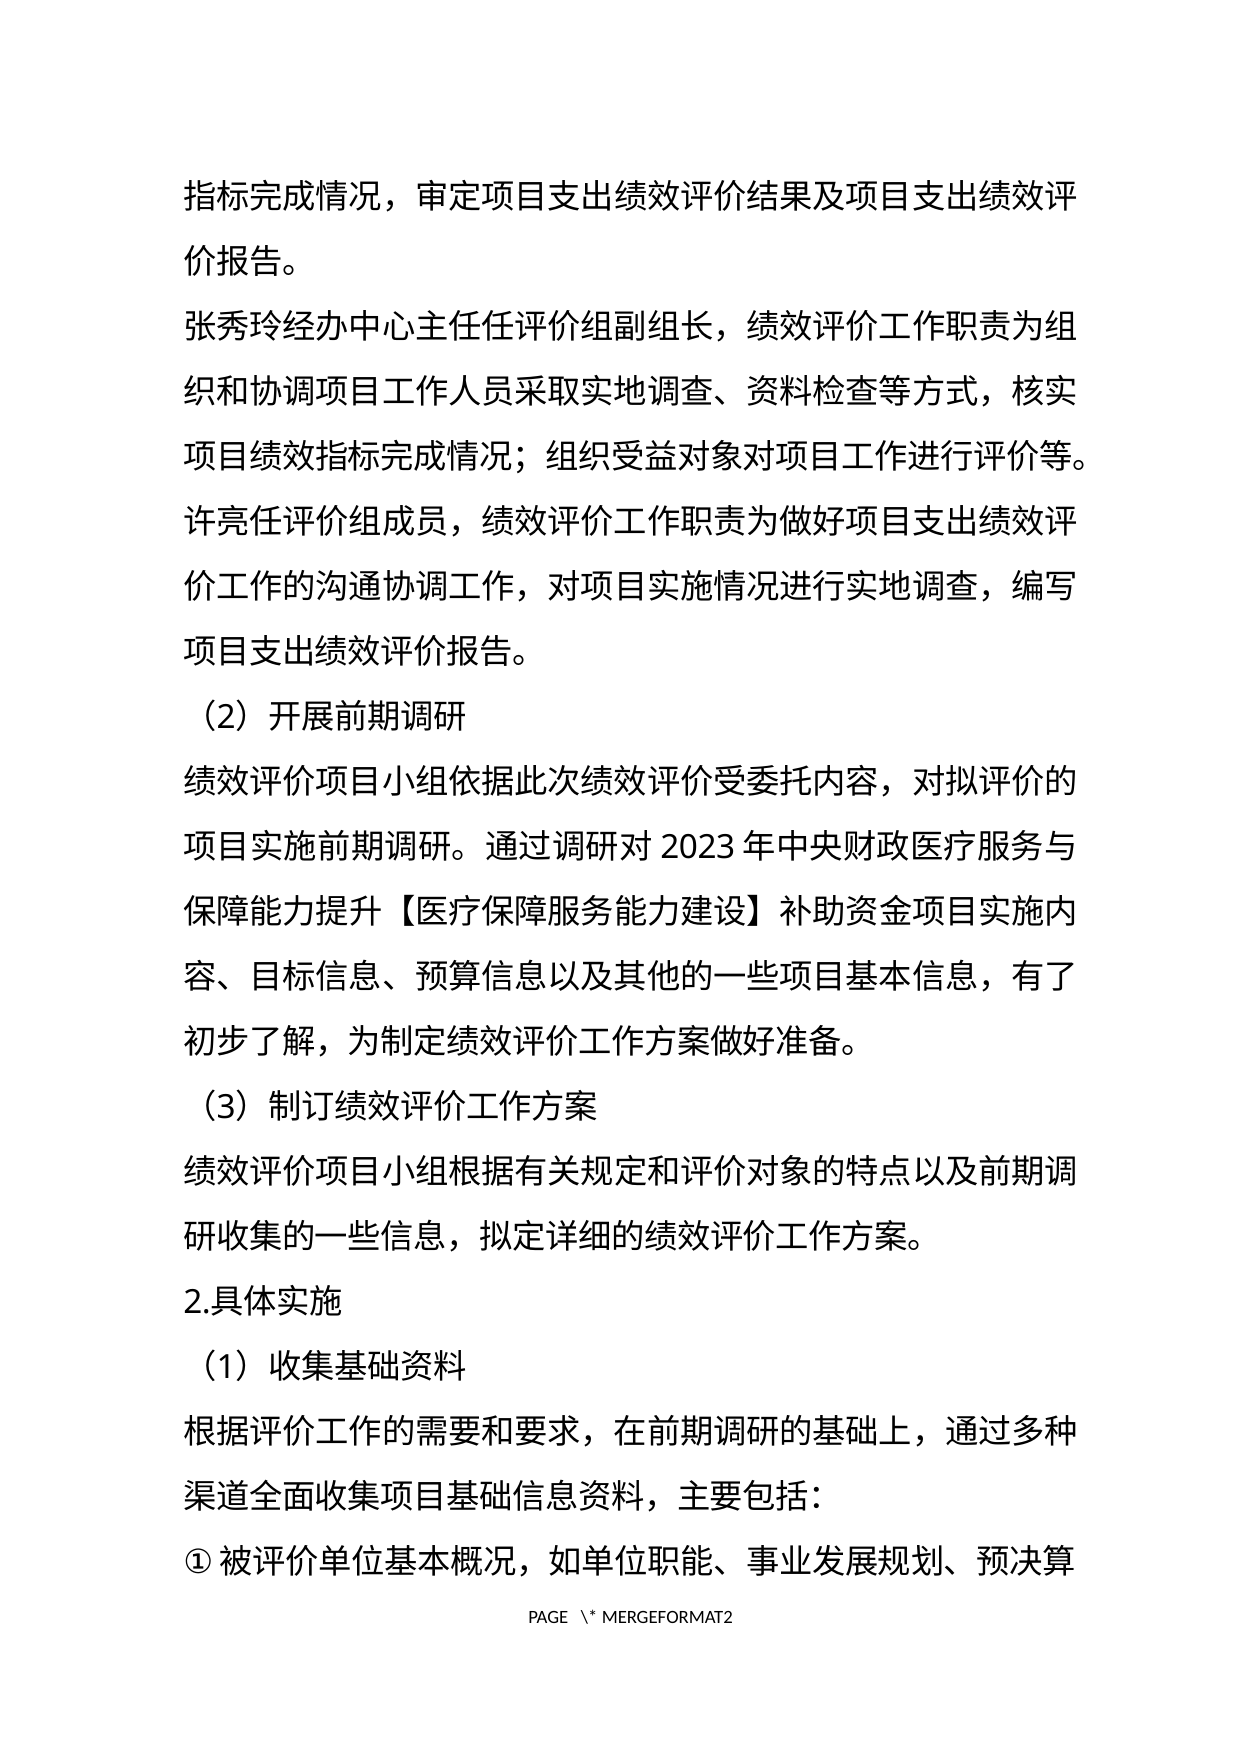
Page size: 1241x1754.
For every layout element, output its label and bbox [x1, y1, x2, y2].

text [183, 162, 1078, 1592]
